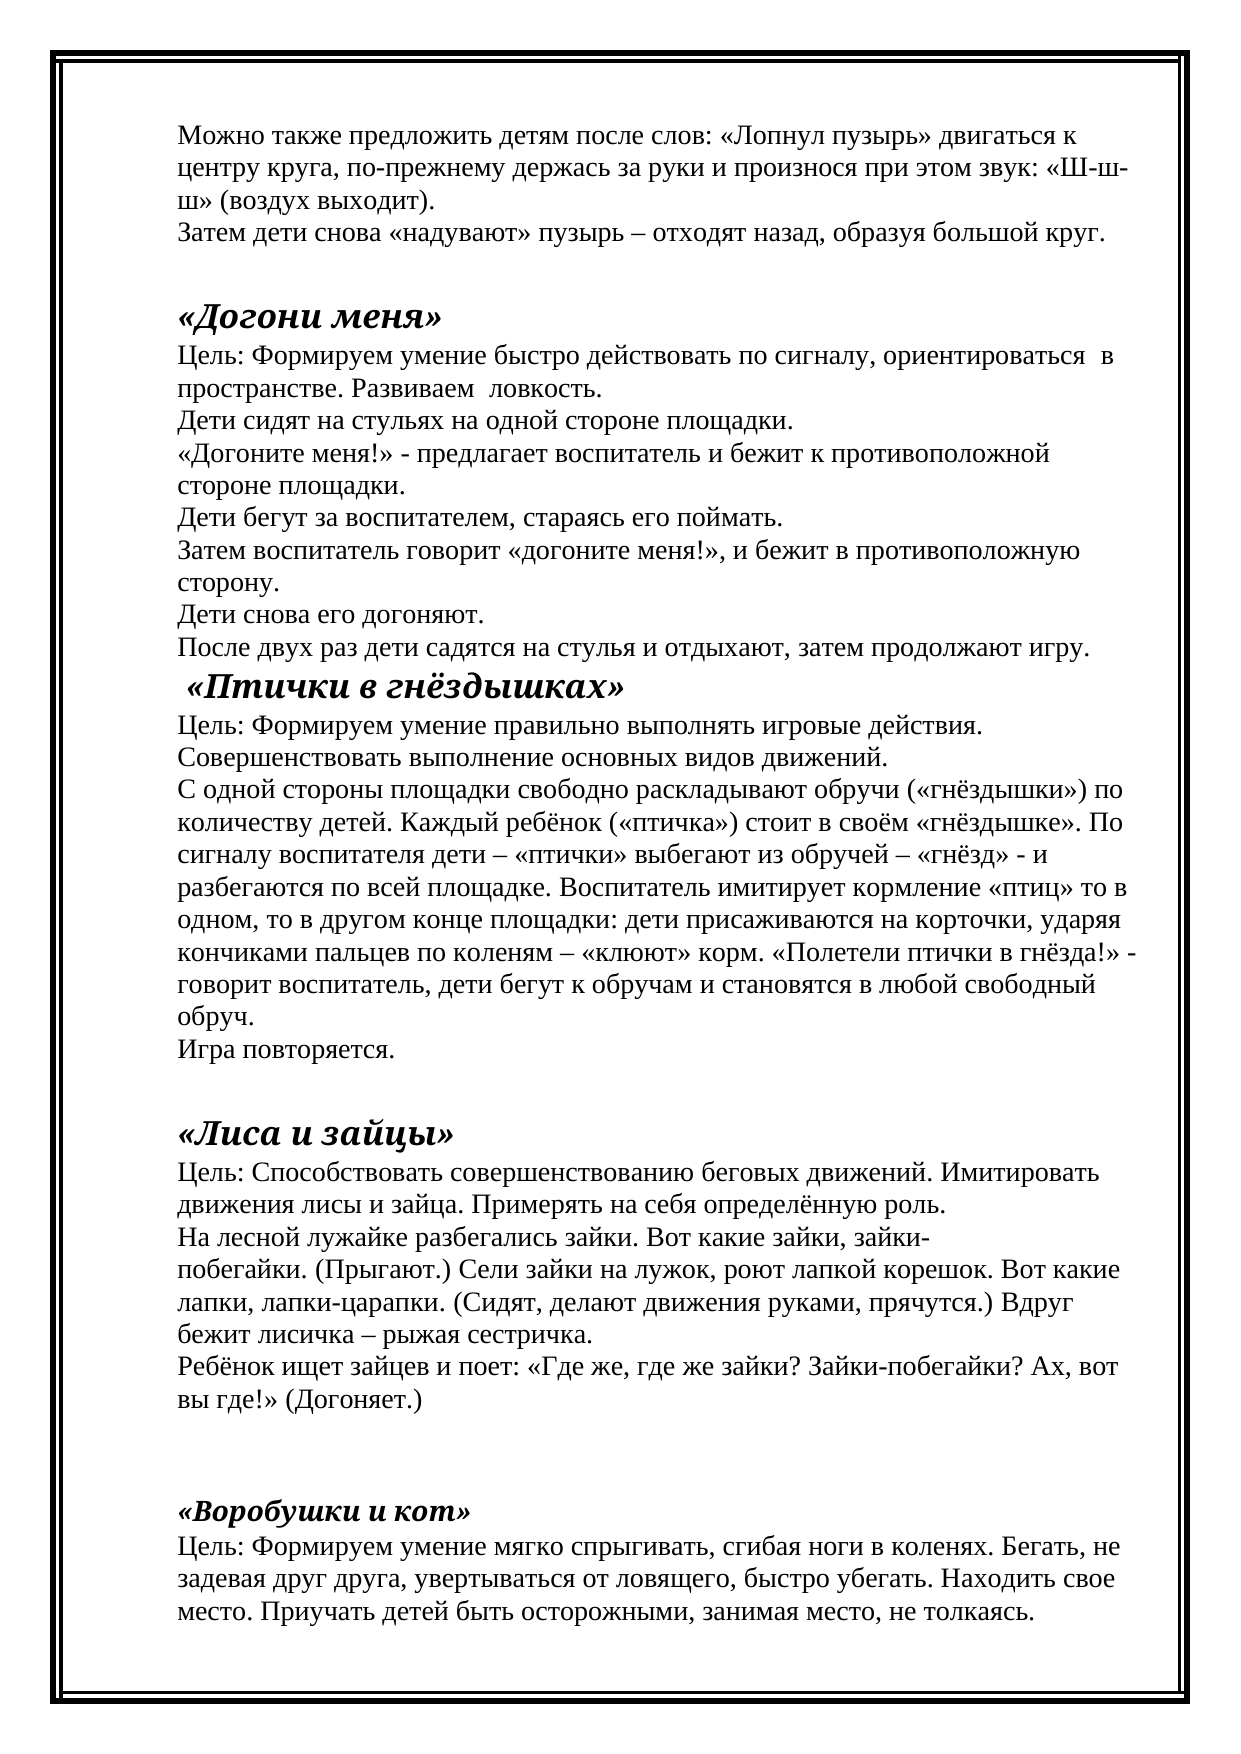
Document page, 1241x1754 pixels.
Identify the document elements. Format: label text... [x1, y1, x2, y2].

text Можно также предложить детям после слов: «Лопнул пузырь» двигаться к центру круга, по-прежнему держась за руки и произнося при этом звук: «Ш-ш-ш» (воздух выходит). [177, 118, 1152, 215]
text Затем воспитатель говорит «догоните меня!», и бежит в противоположную сторону. [177, 533, 1152, 598]
text Затем дети снова «надувают» пузырь – отходят назад, образуя большой круг. [177, 215, 1152, 248]
text «Воробушки и кот» [177, 1491, 1152, 1529]
text «Догоните меня!» - предлагает воспитатель и бежит к противоположной стороне площадки. [177, 436, 1152, 500]
text Дети снова его догоняют. [177, 598, 1152, 630]
text С одной стороны площадки свободно раскладывают обручи («гнёздышки») по количеству детей. Каждый ребёнок («птичка») стоит в своём «гнёздышке». По сигналу воспитателя дети – «птички» выбегают из обручей – «гнёзд» - и разбегаются по всей площадке. Воспитатель имитирует кормление «птиц» то в одном, то в другом конце площадки: дети присаживаются на корточки, ударяя кончиками пальцев по коленям – «клюют» корм. «Полетели птички в гнёзда!» - говорит воспитатель, дети бегут к обручам и становятся в любой свободный обруч. [177, 773, 1152, 1032]
text «Догони меня» [177, 293, 1152, 338]
text «Лиса и зайцы» [177, 1109, 1152, 1155]
text «Птички в гнёздышках» [177, 662, 1152, 708]
text Дети бегут за воспитателем, стараясь его поймать. [177, 500, 1152, 533]
text На лесной лужайке разбегались зайки. Вот какие зайки, зайки-побегайки. (Прыгают.) Сели зайки на лужок, роют лапкой корешок. Вот какие лапки, лапки-царапки. (Сидят, делают движения руками, прячутся.) Вдруг бежит лисичка – рыжая сестричка. [177, 1220, 1152, 1349]
text Дети сидят на стульях на одной стороне площадки. [177, 403, 1152, 436]
text Игра повторяется. [177, 1032, 1152, 1064]
text Цель: Формируем умение быстро действовать по сигналу, ориентироваться в пространстве. Развиваем ловкость. [177, 338, 1152, 403]
text Цель: Способствовать совершенствованию беговых движений. Имитировать движения лисы и зайца. Примерять на себя определённую роль. [177, 1155, 1152, 1220]
text После двух раз дети садятся на стулья и отдыхают, затем продолжают игру. [177, 630, 1152, 662]
text Цель: Формируем умение правильно выполнять игровые действия. Совершенствовать выполнение основных видов движений. [177, 708, 1152, 773]
text Ребёнок ищет зайцев и поет: «Где же, где же зайки? Зайки-побегайки? Ах, вот вы где!» (Догоняет.) [177, 1349, 1152, 1414]
text Цель: Формируем умение мягко спрыгивать, сгибая ноги в коленях. Бегать, не задевая друг друга, увертываться от ловящего, быстро убегать. Находить свое место. Приучать детей быть осторожными, занимая место, не толкаясь. [177, 1529, 1152, 1626]
